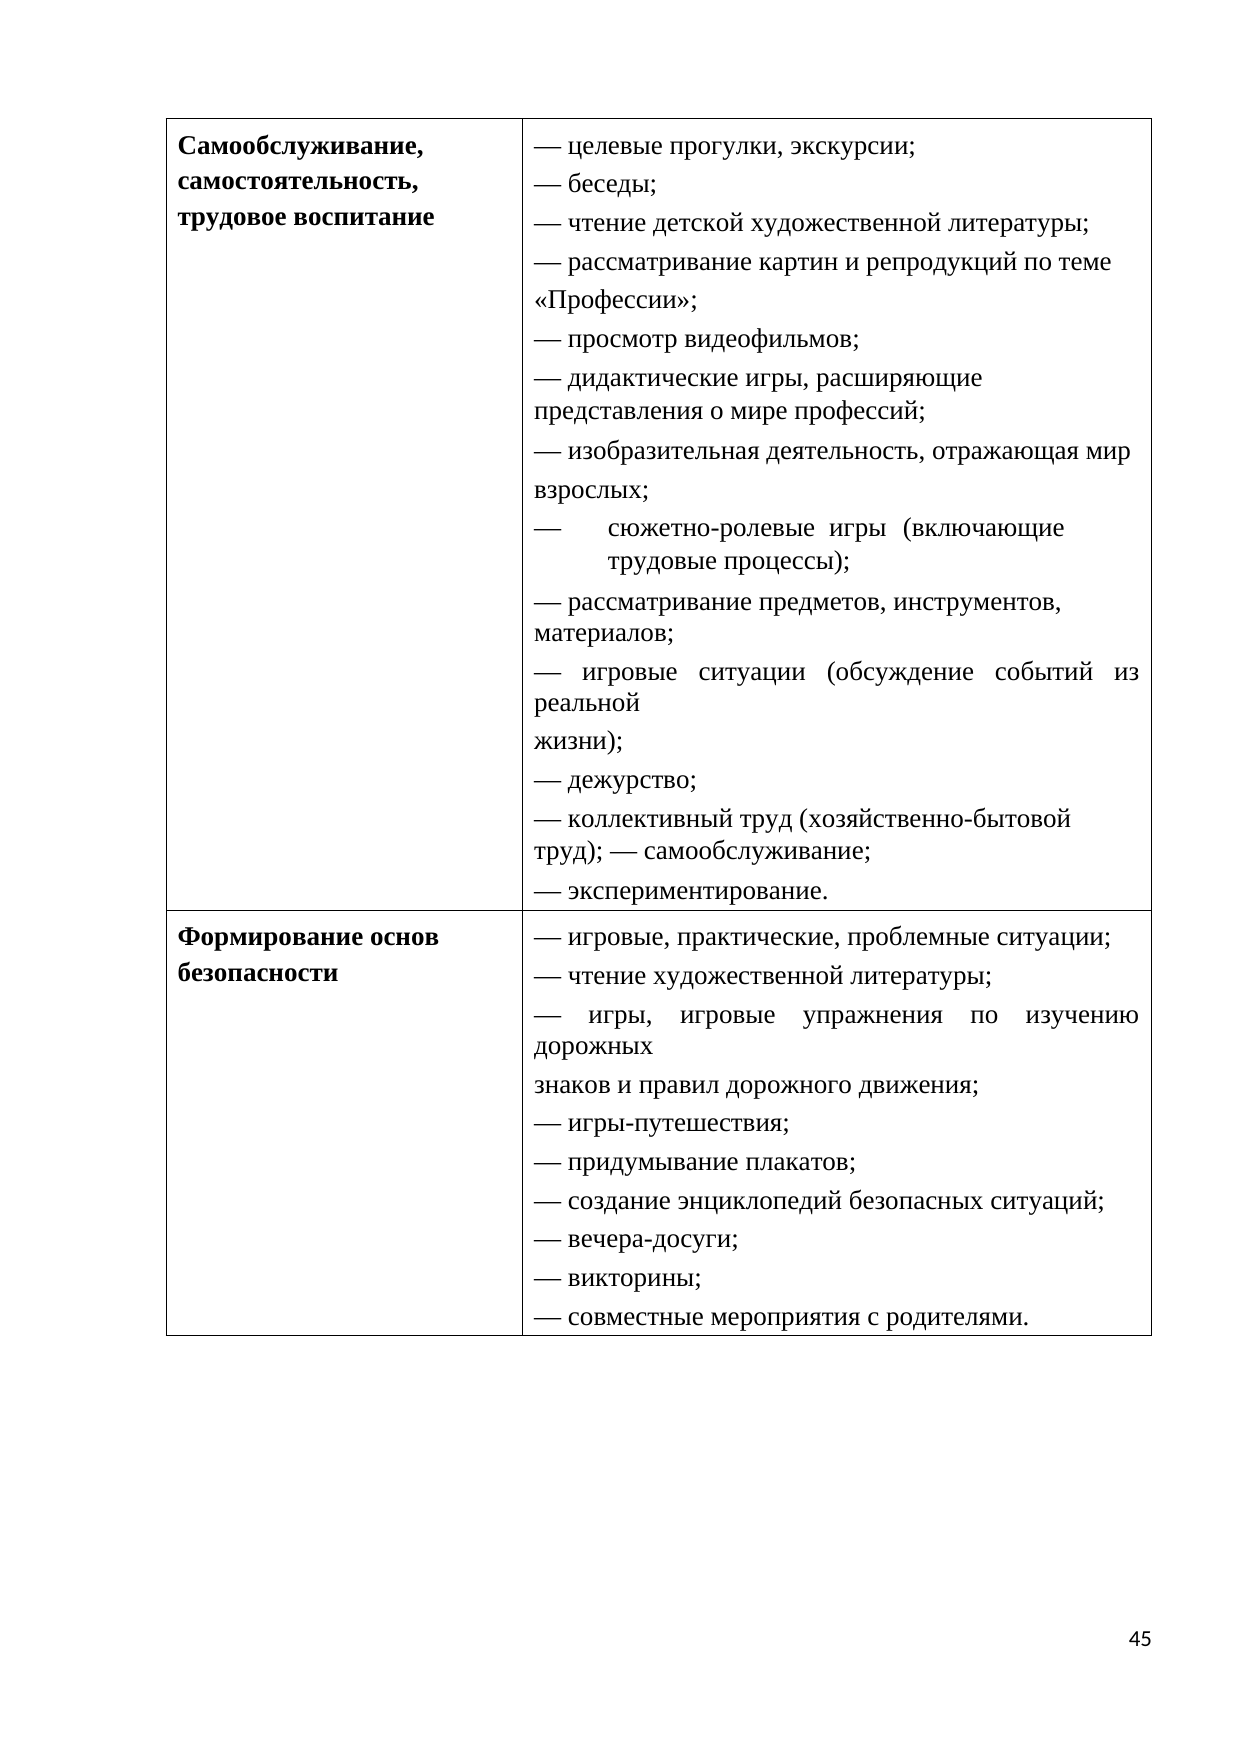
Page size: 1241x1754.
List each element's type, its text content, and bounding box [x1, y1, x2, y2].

table_cell Формирование основ безопасности [167, 911, 522, 1334]
table_cell — игровые, практические, проблемные ситуации; — чтение художественной литературы; — игры, игровые упражнения по изучению дорожных знаков и правил дорожного движения; — игры-путешествия; — придумывание плакатов; — создание энциклопедий безопасных ситуаций; — вечера-досуги; — викторины; — совместные мероприятия с родителями. [523, 911, 1151, 1334]
table_cell — целевые прогулки, экскурсии; — беседы; — чтение детской художественной литературы; — рассматривание картин и репродукций по теме «Профессии»; — просмотр видеофильмов; — дидактические игры, расширяющие представления о мире профессий; — изобразительная деятельность, отражающая мир взрослых; — сюжетно-ролевые игры (включающие трудовые процессы); — рассматривание предметов, инструментов, материалов; — игровые ситуации (обсуждение событий из реальной жизни); — дежурство; — коллективный труд (хозяйственно-бытовой труд); — самообслуживание; — экспериментирование. [523, 119, 1151, 909]
table_cell Самообслуживание, самостоятельность, трудовое воспитание [167, 119, 522, 909]
